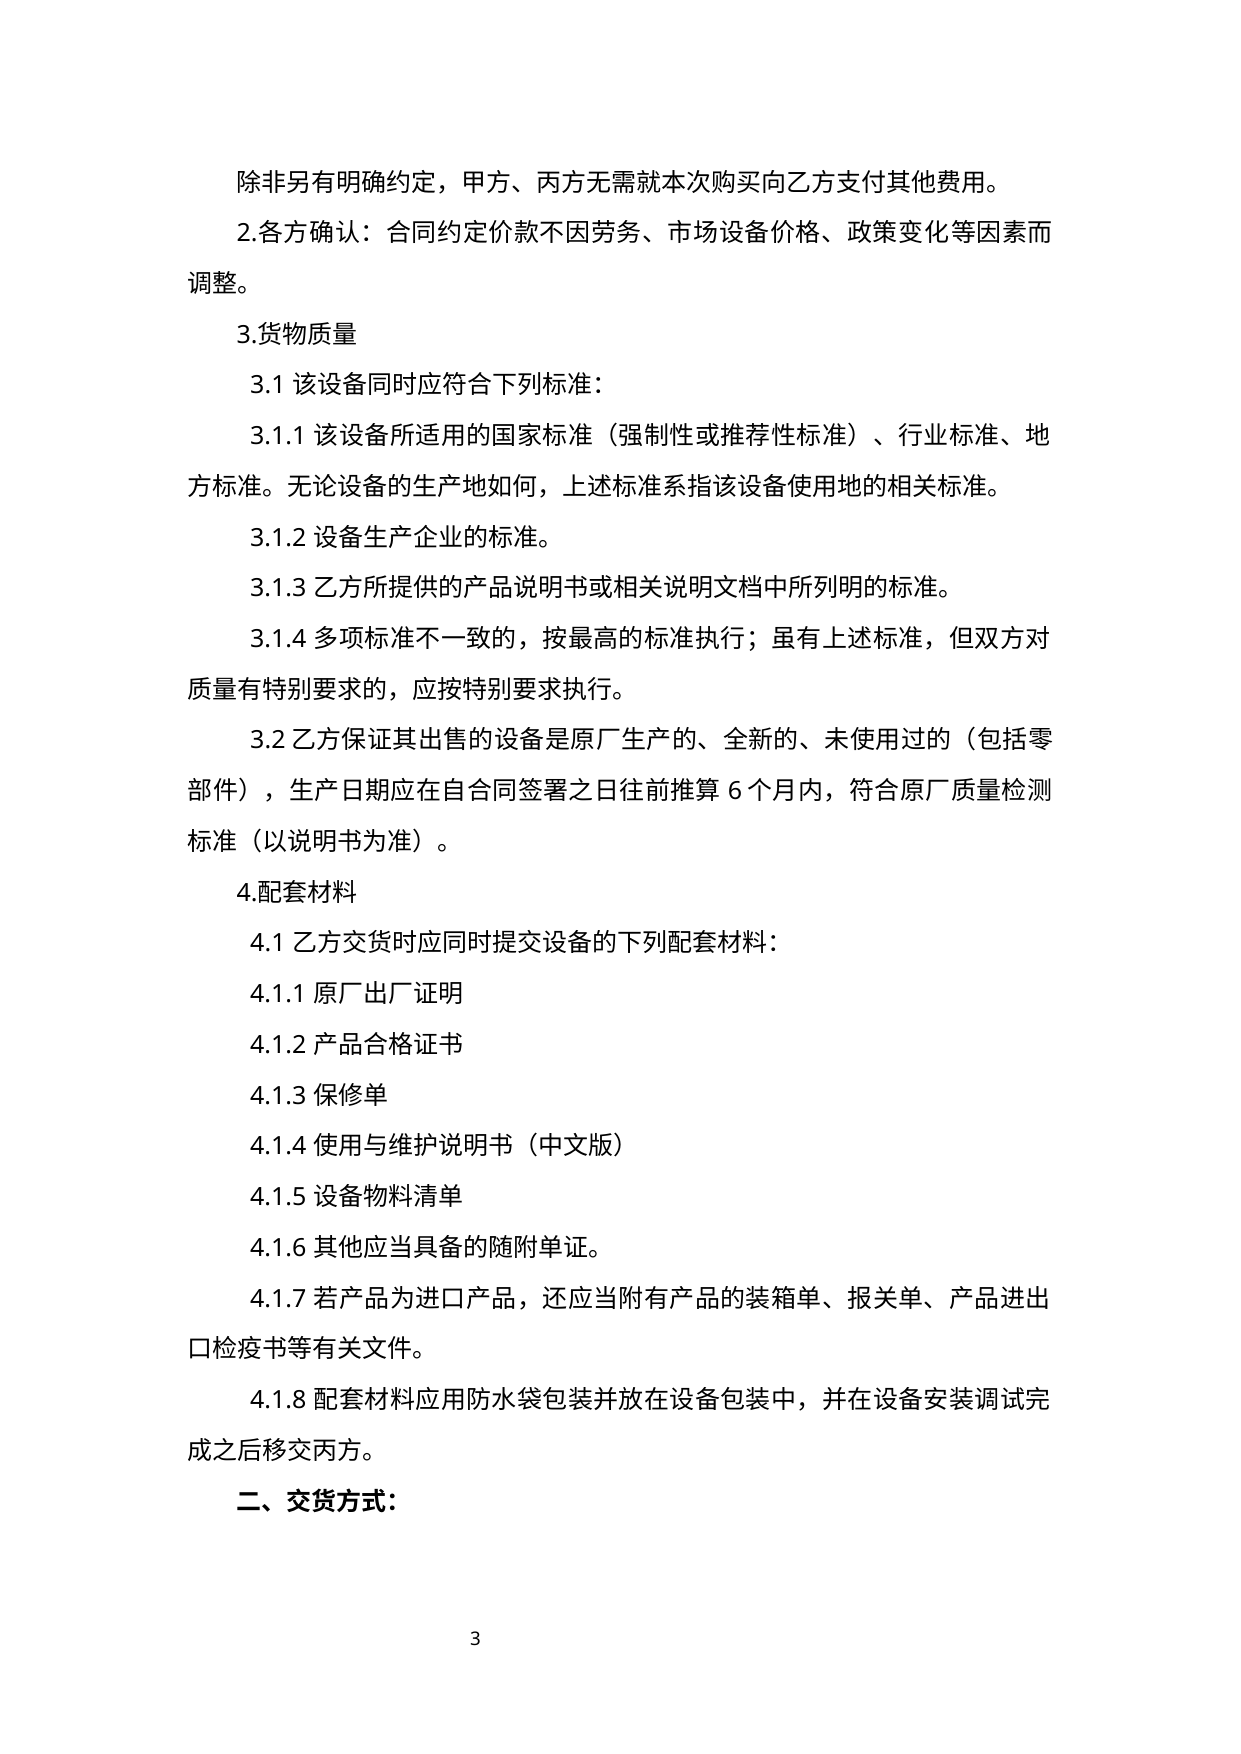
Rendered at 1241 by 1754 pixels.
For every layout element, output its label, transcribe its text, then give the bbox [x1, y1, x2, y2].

text 4.1.2 产品合格证书 [187, 1024, 1053, 1061]
text 3.货物质量 [187, 314, 1053, 350]
text 4.1.7 若产品为进口产品，还应当附有产品的装箱单、报关单、产品进出口检疫书等有关文件。 [187, 1278, 1053, 1365]
text 3.1.3 乙方所提供的产品说明书或相关说明文档中所列明的标准。 [187, 568, 1053, 604]
text 4.1 乙方交货时应同时提交设备的下列配套材料： [187, 923, 1053, 959]
text 3.1 该设备同时应符合下列标准： [187, 365, 1053, 401]
text 3.2乙方保证其出售的设备是原厂生产的、全新的、未使用过的（包括零部件），生产日期应在自合同签署之日往前推算6个月内，符合原厂质量检测标准（以说明书为准）。 [187, 720, 1053, 858]
text 4.1.4 使用与维护说明书（中文版） [187, 1126, 1053, 1162]
text 3.1.2 设备生产企业的标准。 [187, 517, 1053, 553]
text 4.1.1 原厂出厂证明 [187, 974, 1053, 1010]
text 二、交货方式： [187, 1481, 1053, 1517]
text 除非另有明确约定，甲方、丙方无需就本次购买向乙方支付其他费用。 [187, 162, 1053, 198]
text 4.1.8 配套材料应用防水袋包装并放在设备包装中，并在设备安装调试完成之后移交丙方。 [187, 1379, 1053, 1466]
text 3.1.4 多项标准不一致的，按最高的标准执行；虽有上述标准，但双方对质量有特别要求的，应按特别要求执行。 [187, 618, 1053, 706]
text 4.1.6 其他应当具备的随附单证。 [187, 1227, 1053, 1263]
text 4.1.5 设备物料清单 [187, 1177, 1053, 1213]
text 4.1.3 保修单 [187, 1075, 1053, 1111]
text 4.配套材料 [187, 872, 1053, 908]
text 2.各方确认：合同约定价款不因劳务、市场设备价格、政策变化等因素而调整。 [187, 213, 1053, 300]
text 3.1.1 该设备所适用的国家标准（强制性或推荐性标准）、行业标准、地方标准。无论设备的生产地如何，上述标准系指该设备使用地的相关标准。 [187, 416, 1053, 503]
